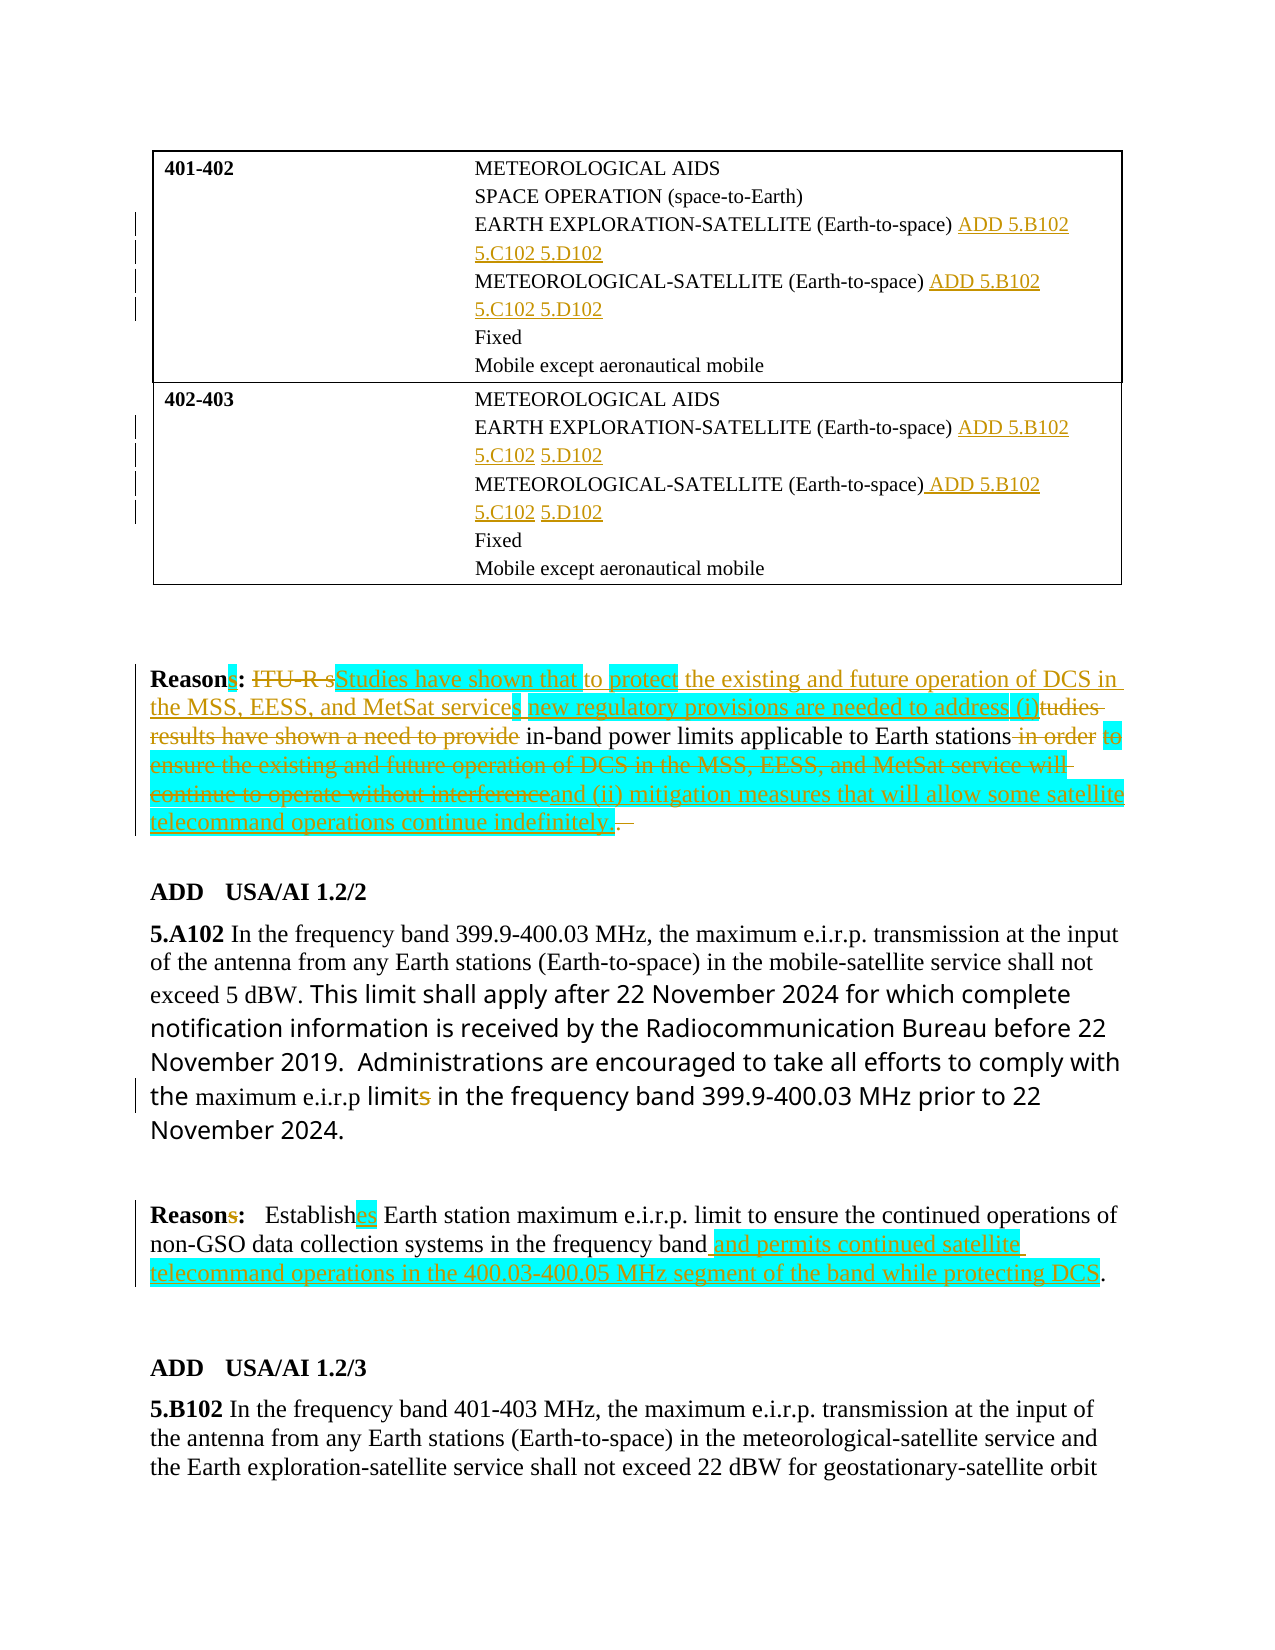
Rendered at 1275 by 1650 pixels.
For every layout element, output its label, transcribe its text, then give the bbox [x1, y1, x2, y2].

text Reason: in-band power limits applicable to Earth stations [150, 664, 1125, 804]
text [150, 1394, 1125, 1480]
text Reason: Establish Earth station maximum e.i.r.p. limit to ensure the continued operations of non-GSO data collection systems in the frequency band. [150, 1200, 1125, 1287]
text ADD USA/AI 1.2/3 [150, 1353, 1125, 1382]
text ADD USA/AI 1.2/2 [150, 877, 1125, 906]
text 5.A102 In the frequency band 399.9-400.03 MHz, the maximum e.i.r.p. transmission at the input of the antenna from any Earth stations (Earth-to-space) in the mobile-satellite service shall not exceed 5 dBW. This limit shall apply after 22 November 2024 for which complete notification information is received by the Radiocommunication Bureau before 22 November 2019. Administrations are encouraged to take all efforts to comply with the maximum e.i.r.p limit in the frequency band 399.9-400.03 MHz prior to 22 November 2024. [150, 919, 1125, 1147]
table_cell 401-402 METEOROLOGICAL AIDS SPACE OPERATION (space-to-Earth) EARTH EXPLORATION-SATELLITE (Earth-to-space) METEOROLOGICAL-SATELLITE (Earth-to-space) Fixed Mobile except aeronautical mobile [154, 152, 1121, 382]
text Reason: in-band power limits applicable to Earth stations [150, 805, 1125, 836]
table_cell 402-403 METEOROLOGICAL AIDS EARTH EXPLORATION-SATELLITE (Earth-to-space) METEOROLOGICAL-SATELLITE (Earth-to-space) Fixed Mobile except aeronautical mobile [154, 383, 1121, 584]
